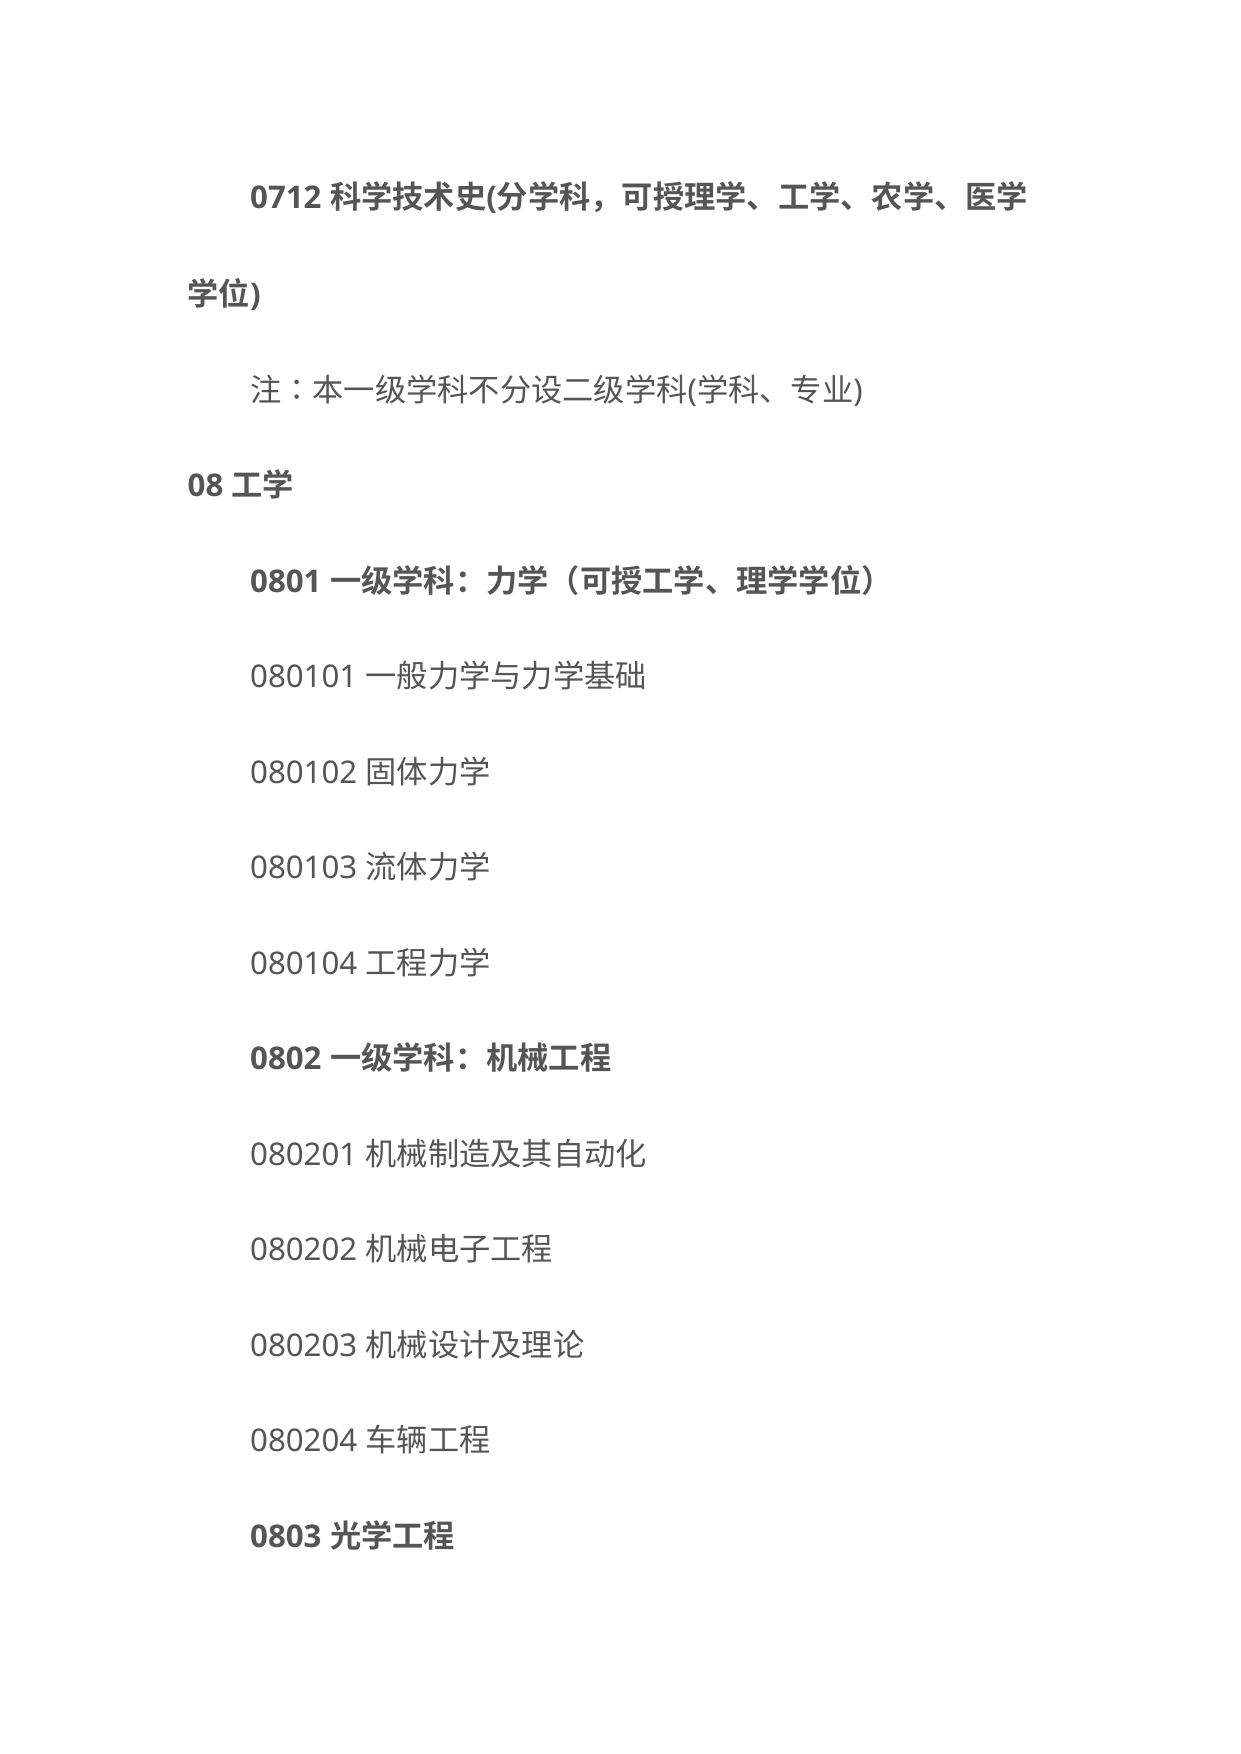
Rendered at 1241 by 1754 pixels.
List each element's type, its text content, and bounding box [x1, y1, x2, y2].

text 0801 一级学科：力学（可授工学、理学学位） [187, 546, 1053, 611]
text 080102 固体力学 [187, 737, 1053, 802]
text 080202 机械电子工程 [187, 1215, 1053, 1280]
text 080204 车辆工程 [187, 1406, 1053, 1471]
text 08 工学 [187, 451, 1053, 516]
text 080203 机械设计及理论 [187, 1310, 1053, 1375]
text 080201 机械制造及其自动化 [187, 1119, 1053, 1184]
text 0802 一级学科：机械工程 [187, 1024, 1053, 1089]
text 0712 科学技术史(分学科，可授理学、工学、农学、医学学位) [187, 162, 1053, 324]
text 080101 一般力学与力学基础 [187, 642, 1053, 707]
text 0803 光学工程 [187, 1501, 1053, 1566]
text 080103 流体力学 [187, 833, 1053, 898]
text 注∶本一级学科不分设二级学科(学科、专业) [187, 355, 1053, 420]
text 080104 工程力学 [187, 928, 1053, 993]
